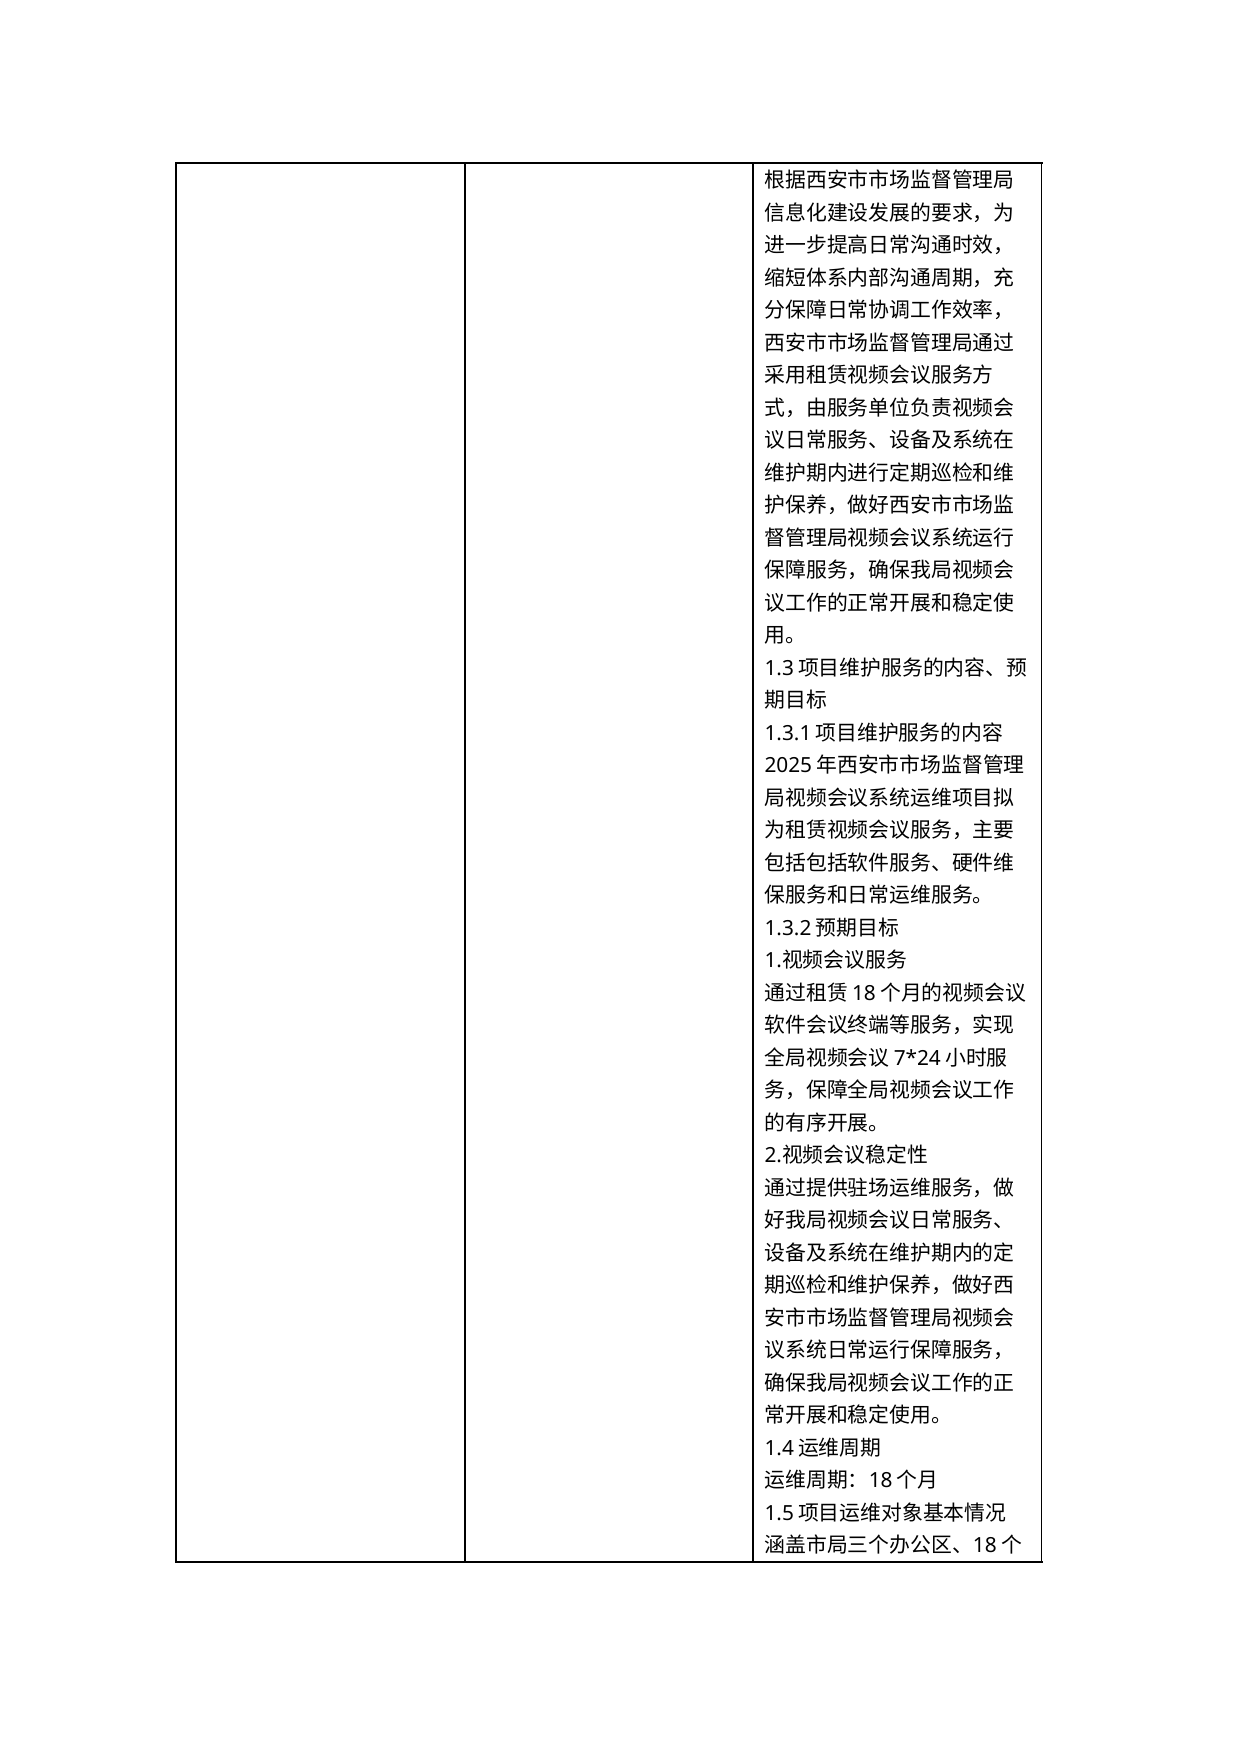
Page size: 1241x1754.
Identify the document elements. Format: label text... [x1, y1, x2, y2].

table_cell [466, 164, 752, 1561]
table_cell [754, 164, 1041, 1561]
table_cell 1 [177, 164, 464, 1561]
